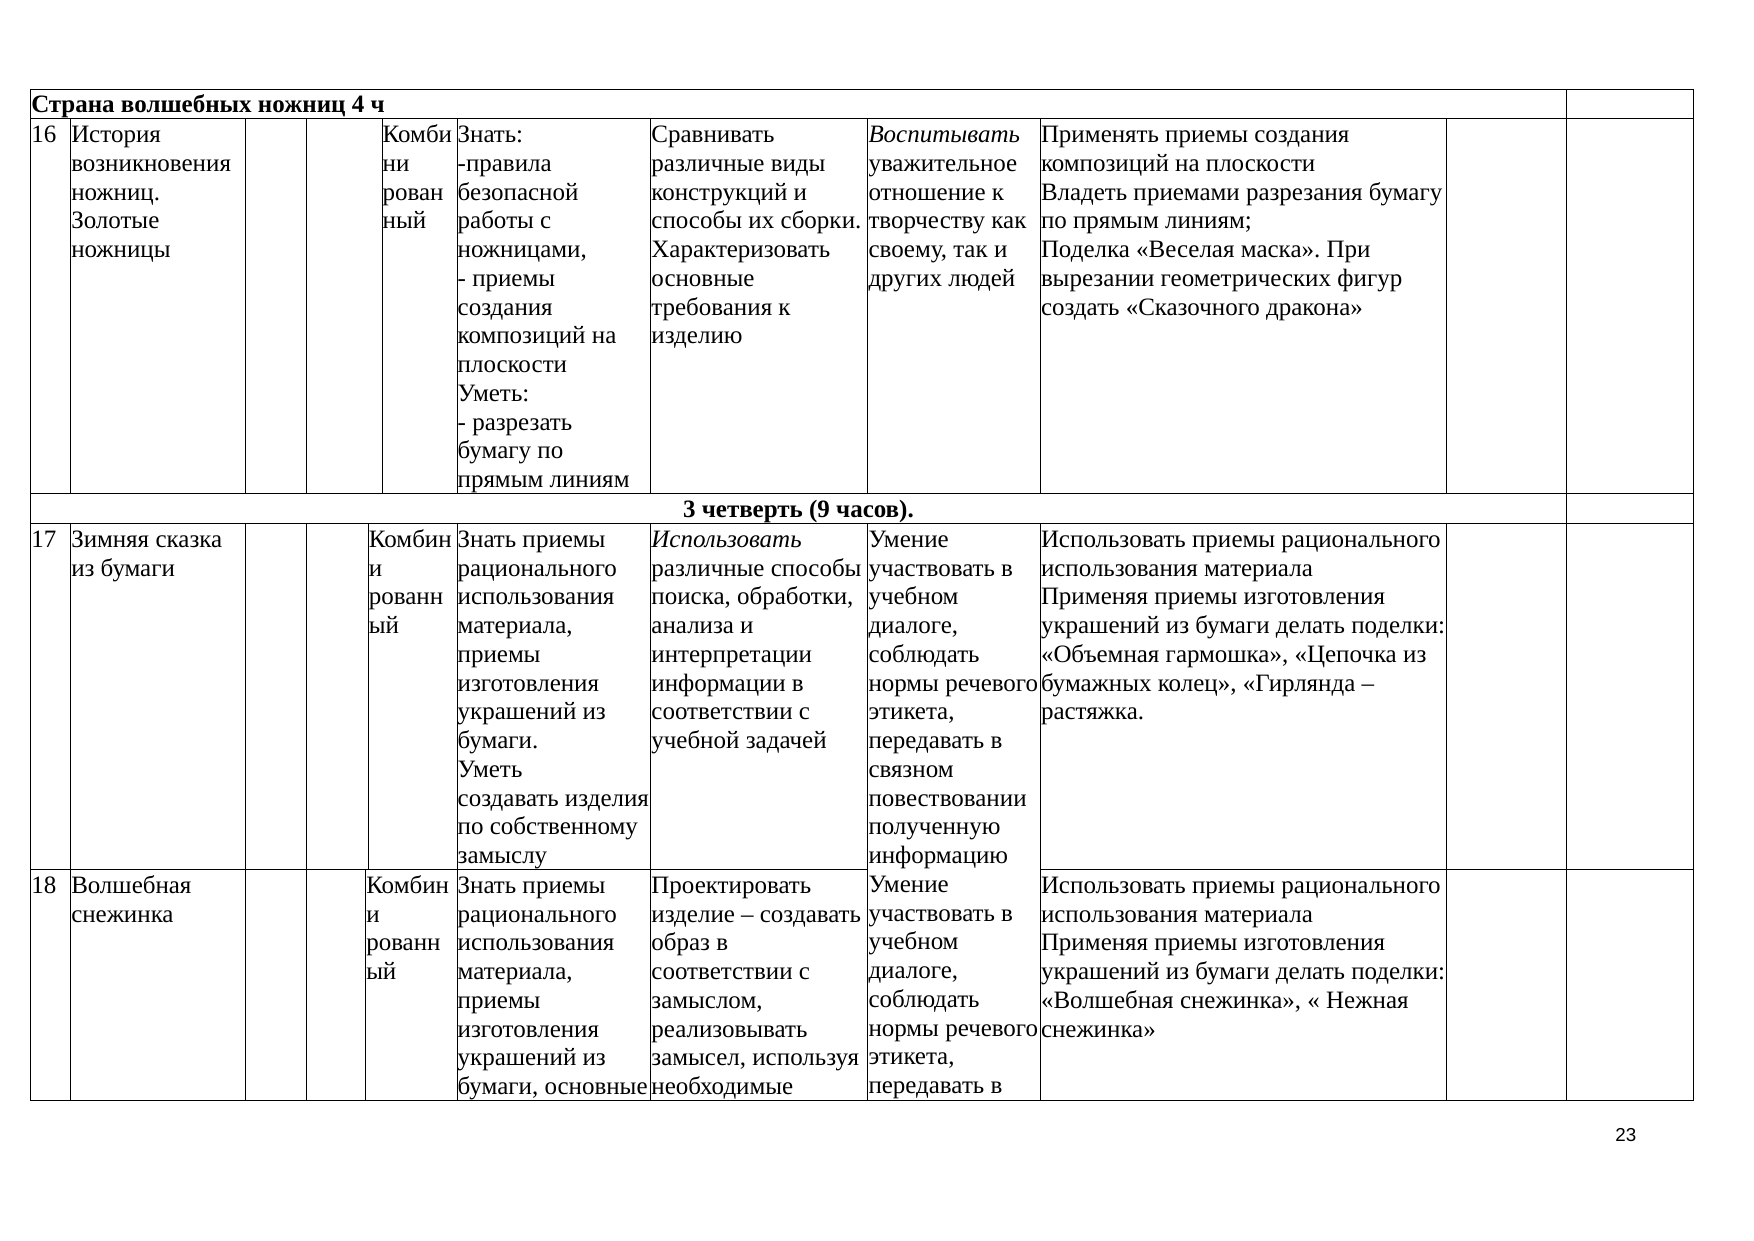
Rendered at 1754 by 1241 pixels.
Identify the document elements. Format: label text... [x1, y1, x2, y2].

table_cell [307, 524, 368, 869]
table_cell [1567, 870, 1693, 1100]
table_cell 17 [31, 524, 70, 869]
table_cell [1041, 870, 1446, 1100]
table_cell [1567, 524, 1693, 869]
table_cell Знать: -правила безопасной работы с ножницами, - приемы создания композиций на плоскости Уметь: - разрезать бумагу по прямым линиям [458, 119, 650, 493]
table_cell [868, 119, 1040, 493]
table_cell [1567, 119, 1693, 493]
table_cell Волшебная снежинка [71, 870, 245, 1100]
table_cell Комбини рованный [383, 119, 457, 493]
table_cell 18 [31, 870, 70, 1100]
table_cell [1567, 90, 1693, 118]
table_cell 16 [31, 119, 70, 493]
table_cell Страна волшебных ножниц 4 ч [31, 90, 1566, 118]
table_cell Зимняя сказка из бумаги [71, 524, 245, 869]
table_cell Использовать различные способы поиска, обработки, анализа и интерпретации информации в соответствии с учебной задачей [651, 524, 867, 869]
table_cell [651, 870, 867, 1100]
table_cell [1447, 870, 1566, 1100]
table_cell Применять приемы создания композиций на плоскости Владеть приемами разрезания бумагу по прямым линиям; Поделка «Веселая маска». При вырезании геометрических фигур создать «Сказочного дракона» [1041, 119, 1446, 493]
table_cell Знать приемы рационального использования материала, приемы изготовления украшений из бумаги. Уметь создавать изделия по собственному замыслу [458, 524, 650, 869]
table_cell [1447, 119, 1566, 493]
table_cell 3 четверть (9 часов). [31, 494, 1566, 523]
table_cell Использовать приемы рационального использования материала Применяя приемы изготовления украшений из бумаги делать поделки: «Объемная гармошка», «Цепочка из бумажных колец», «Гирлянда – растяжка. [1041, 524, 1446, 869]
table_cell История возникновения ножниц. Золотые ножницы [71, 119, 245, 493]
table_cell [246, 524, 306, 869]
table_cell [458, 870, 650, 1100]
table_cell Умение участвовать в учебном диалоге, соблюдать нормы речевого этикета, передавать в связном повествовании полученную информацию Умение участвовать в учебном диалоге, соблюдать нормы речевого этикета, передавать в связном повествовании полученную информацию [868, 524, 1040, 1100]
table_cell [1447, 524, 1566, 869]
table_cell [307, 119, 382, 493]
table_cell Комбини рованный [366, 870, 457, 1100]
table_cell [246, 870, 306, 1100]
table_cell Комбини рованный [369, 524, 457, 869]
table_cell [307, 870, 365, 1100]
table_cell Сравнивать различные виды конструкций и способы их сборки. Характеризовать основные требования к изделию [651, 119, 867, 493]
table_cell [246, 119, 306, 493]
table_cell [1567, 494, 1693, 523]
